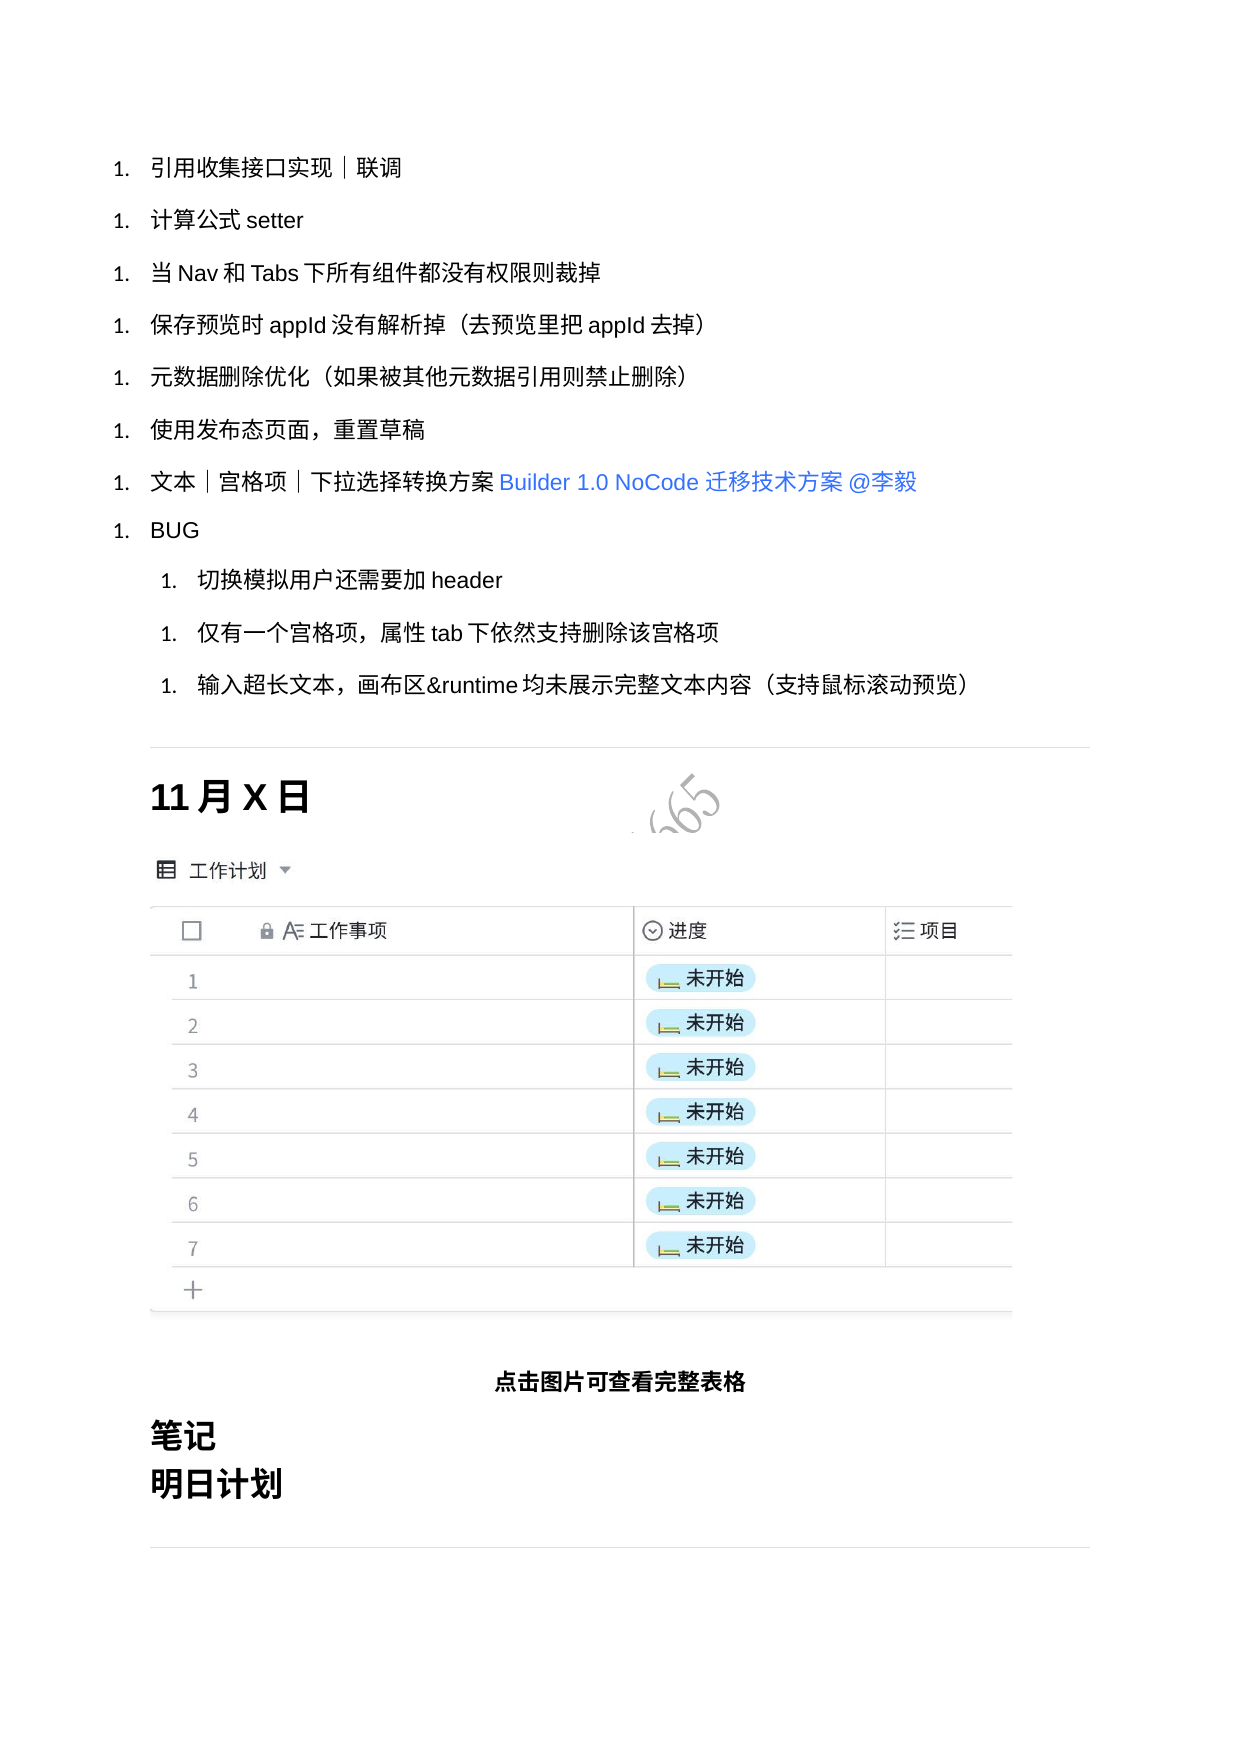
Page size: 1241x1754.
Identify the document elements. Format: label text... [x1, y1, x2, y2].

list 保存预览时appId没有解析掉（去预览里把appId去掉） [112, 307, 1090, 340]
list 文本｜宫格项｜下拉选择转换方案 Builder 1.0 NoCode 迁移技术方案 @李毅 [112, 464, 1090, 497]
list 计算公式setter [112, 202, 1090, 236]
text 点击图片可查看完整表格 [150, 1364, 1090, 1397]
list 切换模拟用户还需要加header [160, 562, 1090, 595]
list 仅有一个宫格项，属性tab下依然支持删除该宫格项 [160, 614, 1090, 648]
picture [150, 833, 1013, 1334]
list 当Nav和Tabs下所有组件都没有权限则裁掉 [112, 254, 1090, 288]
list 引用收集接口实现｜联调 [112, 150, 1090, 183]
list 元数据删除优化（如果被其他元数据引用则禁止删除） [112, 359, 1090, 392]
list BUG [112, 516, 1090, 544]
list 输入超长文本，画布区&runtime均未展示完整文本内容（支持鼠标滚动预览） [160, 667, 1090, 700]
list 使用发布态页面，重置草稿 [112, 411, 1090, 445]
